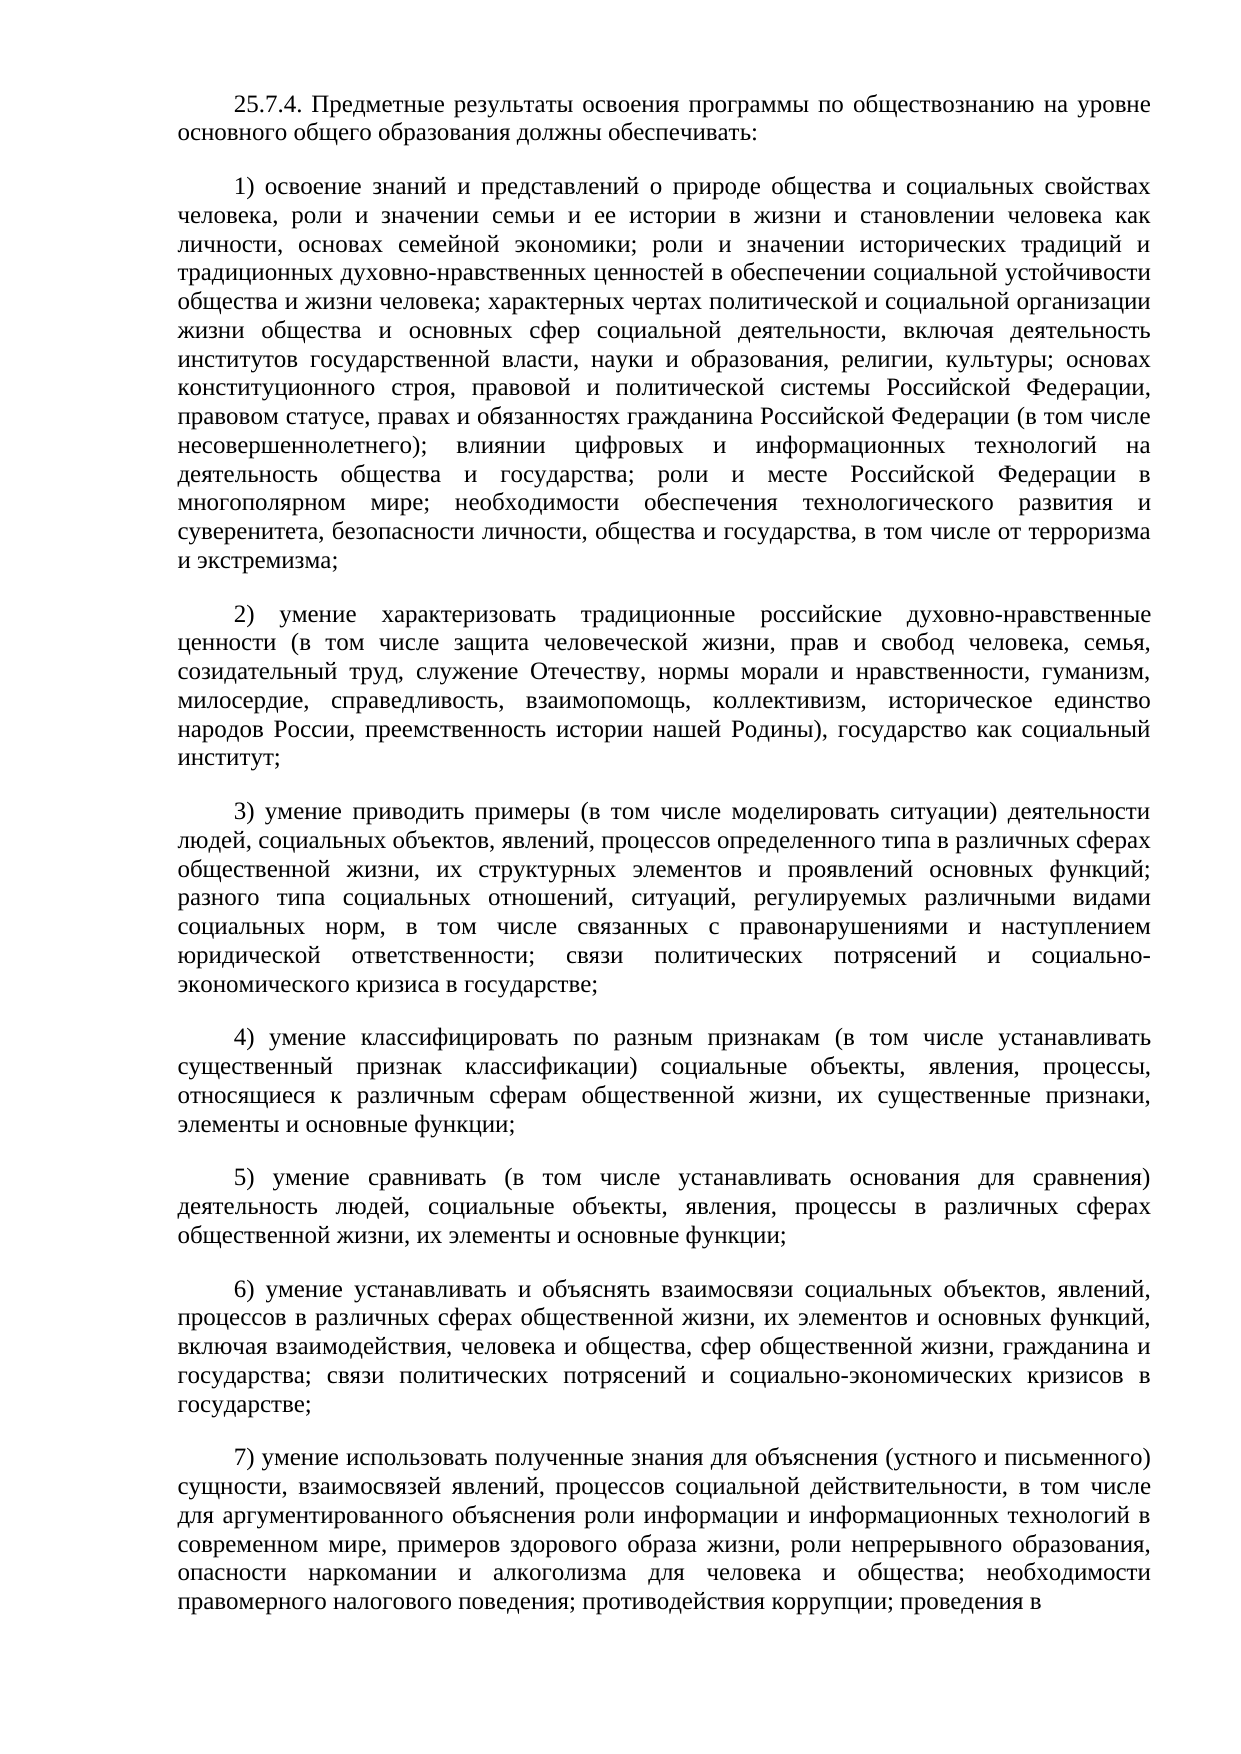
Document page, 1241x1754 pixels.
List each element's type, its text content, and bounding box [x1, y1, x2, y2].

text 6) умение устанавливать и объяснять взаимосвязи социальных объектов, явлений, процессов в различных сферах общественной жизни, их элементов и основных функций, включая взаимодействия, человека и общества, сфер общественной жизни, гражданина и государства; связи политических потрясений и социально-экономических кризисов в государстве; [177, 1274, 1152, 1417]
text 4) умение классифицировать по разным признакам (в том числе устанавливать существенный признак классификации) социальные объекты, явления, процессы, относящиеся к различным сферам общественной жизни, их существенные признаки, элементы и основные функции; [177, 1022, 1152, 1137]
text 1) освоение знаний и представлений о природе общества и социальных свойствах человека, роли и значении семьи и ее истории в жизни и становлении человека как личности, основах семейной экономики; роли и значении исторических традиций и традиционных духовно-нравственных ценностей в обеспечении социальной устойчивости общества и жизни человека; характерных чертах политической и социальной организации жизни общества и основных сфер социальной деятельности, включая деятельность институтов государственной власти, науки и образования, религии, культуры; основах конституционного строя, правовой и политической системы Российской Федерации, правовом статусе, правах и обязанностях гражданина Российской Федерации (в том числе несовершеннолетнего); влиянии цифровых и информационных технологий на деятельность общества и государства; роли и месте Российской Федерации в многополярном мире; необходимости обеспечения технологического развития и суверенитета, безопасности личности, общества и государства, в том числе от терроризма и экстремизма; [177, 171, 1152, 574]
text 25.7.4. Предметные результаты освоения программы по обществознанию на уровне основного общего образования должны обеспечивать: [177, 89, 1152, 146]
text 2) умение характеризовать традиционные российские духовно-нравственные ценности (в том числе защита человеческой жизни, прав и свобод человека, семья, созидательный труд, служение Отечеству, нормы морали и нравственности, гуманизм, милосердие, справедливость, взаимопомощь, коллективизм, историческое единство народов России, преемственность истории нашей Родины), государство как социальный институт; [177, 599, 1152, 771]
text 5) умение сравнивать (в том числе устанавливать основания для сравнения) деятельность людей, социальные объекты, явления, процессы в различных сферах общественной жизни, их элементы и основные функции; [177, 1162, 1152, 1249]
text 7) умение использовать полученные знания для объяснения (устного и письменного) сущности, взаимосвязей явлений, процессов социальной действительности, в том числе для аргументированного объяснения роли информации и информационных технологий в современном мире, примеров здорового образа жизни, роли непрерывного образования, опасности наркомании и алкоголизма для человека и общества; необходимости правомерного налогового поведения; противодействия коррупции; проведения в [177, 1442, 1152, 1615]
text 3) умение приводить примеры (в том числе моделировать ситуации) деятельности людей, социальных объектов, явлений, процессов определенного типа в различных сферах общественной жизни, их структурных элементов и проявлений основных функций; разного типа социальных отношений, ситуаций, регулируемых различными видами социальных норм, в том числе связанных с правонарушениями и наступлением юридической ответственности; связи политических потрясений и социально-экономического кризиса в государстве; [177, 796, 1152, 997]
